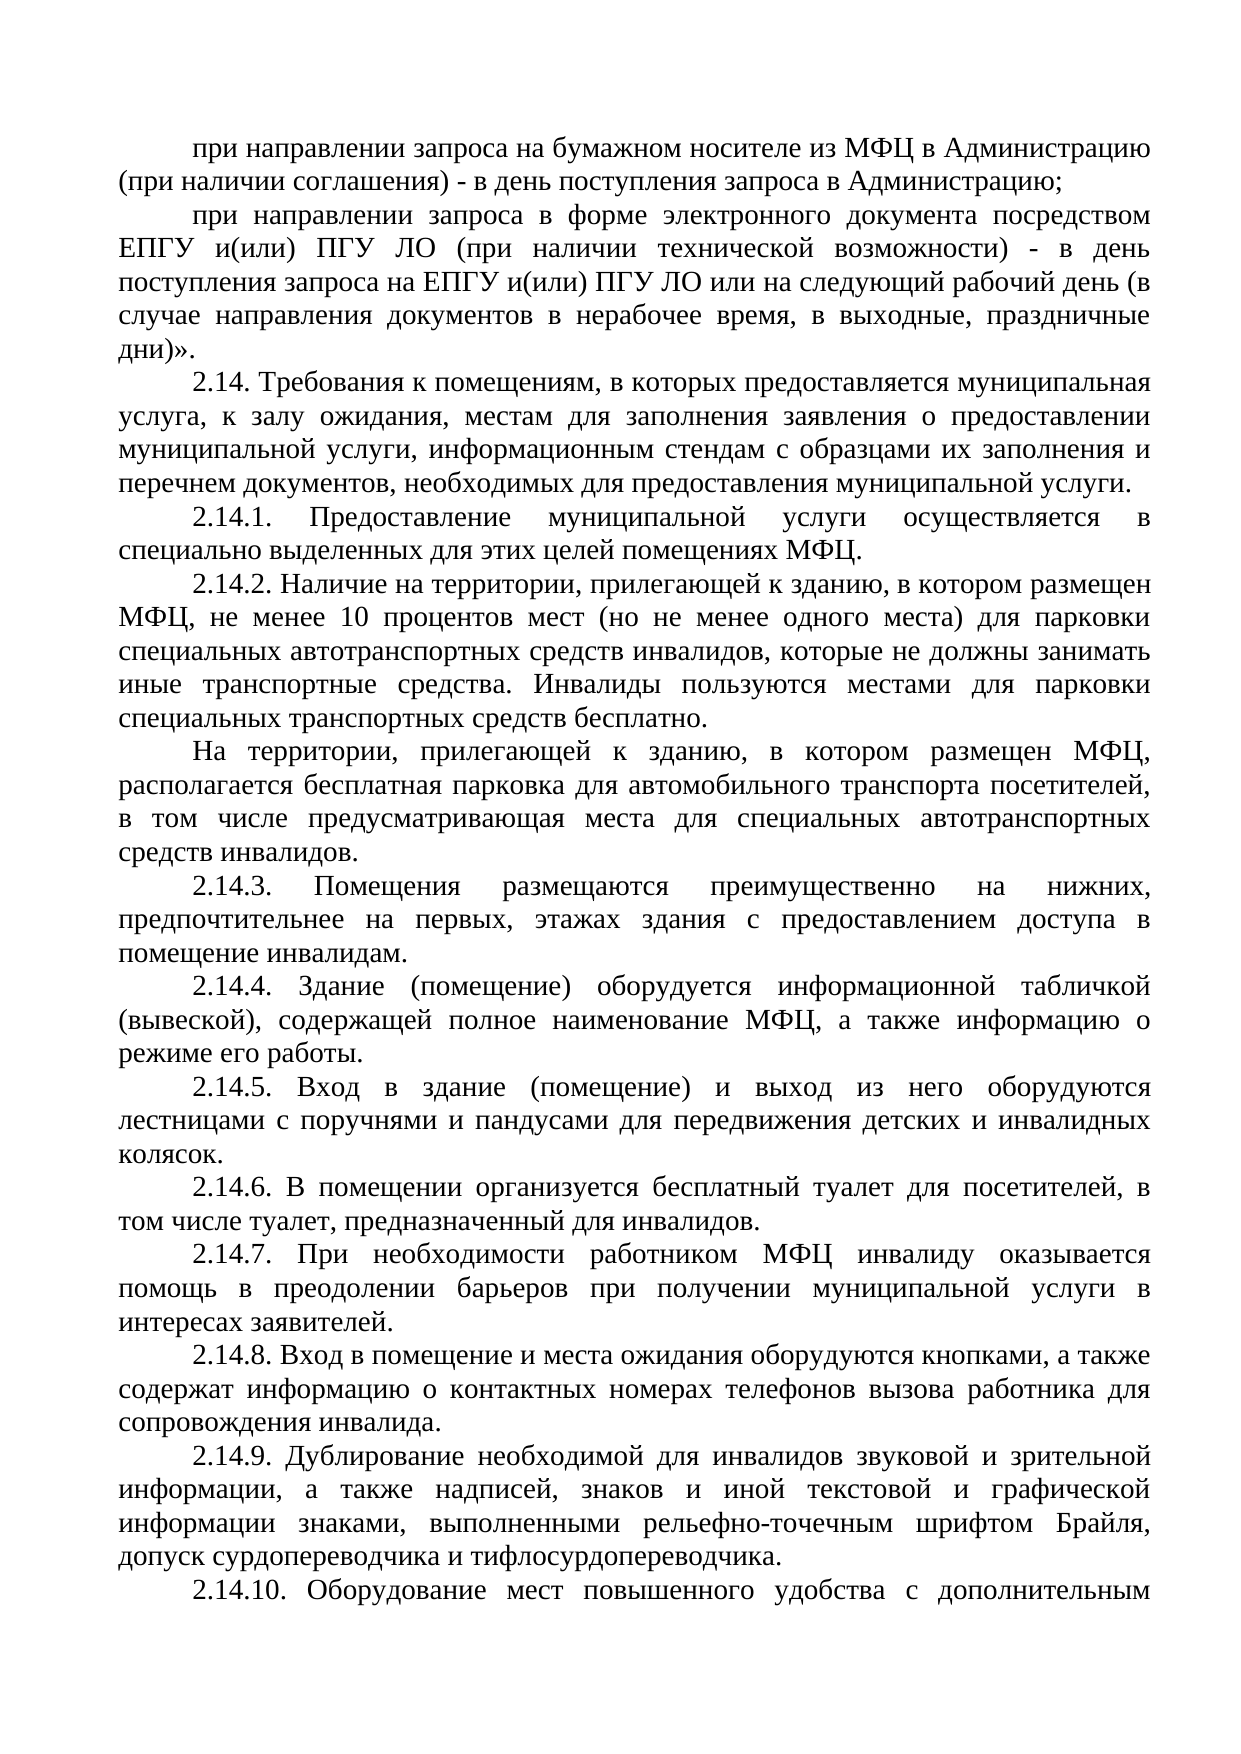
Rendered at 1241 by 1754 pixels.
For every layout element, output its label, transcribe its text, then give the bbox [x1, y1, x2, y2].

text 2.14.6. В помещении организуется бесплатный туалет для посетителей, в том числе туалет, предназначенный для инвалидов. [118, 1169, 1152, 1237]
text при направлении запроса на бумажном носителе из МФЦ в Администрацию (при наличии соглашения) - в день поступления запроса в Администрацию; [118, 130, 1152, 197]
text 2.14.8. Вход в помещение и места ожидания оборудуются кнопками, а также содержат информацию о контактных номерах телефонов вызова работника для сопровождения инвалида. [118, 1337, 1152, 1438]
text 2.14.1. Предоставление муниципальной услуги осуществляется в специально выделенных для этих целей помещениях МФЦ. [118, 499, 1152, 566]
text На территории, прилегающей к зданию, в котором размещен МФЦ, располагается бесплатная парковка для автомобильного транспорта посетителей, в том числе предусматривающая места для специальных автотранспортных средств инвалидов. [118, 733, 1152, 868]
text 2.14. Требования к помещениям, в которых предоставляется муниципальная услуга, к залу ожидания, местам для заполнения заявления о предоставлении муниципальной услуги, информационным стендам с образцами их заполнения и перечнем документов, необходимых для предоставления муниципальной услуги. [118, 364, 1152, 499]
text 2.14.9. Дублирование необходимой для инвалидов звуковой и зрительной информации, а также надписей, знаков и иной текстовой и графической информации знаками, выполненными рельефно-точечным шрифтом Брайля, допуск сурдопереводчика и тифлосурдопереводчика. [118, 1438, 1152, 1572]
text 2.14.7. При необходимости работником МФЦ инвалиду оказывается помощь в преодолении барьеров при получении муниципальной услуги в интересах заявителей. [118, 1237, 1152, 1337]
text 2.14.3. Помещения размещаются преимущественно на нижних, предпочтительнее на первых, этажах здания с предоставлением доступа в помещение инвалидам. [118, 868, 1152, 968]
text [118, 1572, 1152, 1606]
text при направлении запроса в форме электронного документа посредством ЕПГУ и(или) ПГУ ЛО (при наличии технической возможности) - в день поступления запроса на ЕПГУ и(или) ПГУ ЛО или на следующий рабочий день (в случае направления документов в нерабочее время, в выходные, праздничные дни)». [118, 197, 1152, 364]
text 2.14.2. Наличие на территории, прилегающей к зданию, в котором размещен МФЦ, не менее 10 процентов мест (но не менее одного места) для парковки специальных автотранспортных средств инвалидов, которые не должны занимать иные транспортные средства. Инвалиды пользуются местами для парковки специальных транспортных средств бесплатно. [118, 566, 1152, 733]
text 2.14.5. Вход в здание (помещение) и выход из него оборудуются лестницами с поручнями и пандусами для передвижения детских и инвалидных колясок. [118, 1069, 1152, 1169]
text 2.14.4. Здание (помещение) оборудуется информационной табличкой (вывеской), содержащей полное наименование МФЦ, а также информацию о режиме его работы. [118, 968, 1152, 1069]
